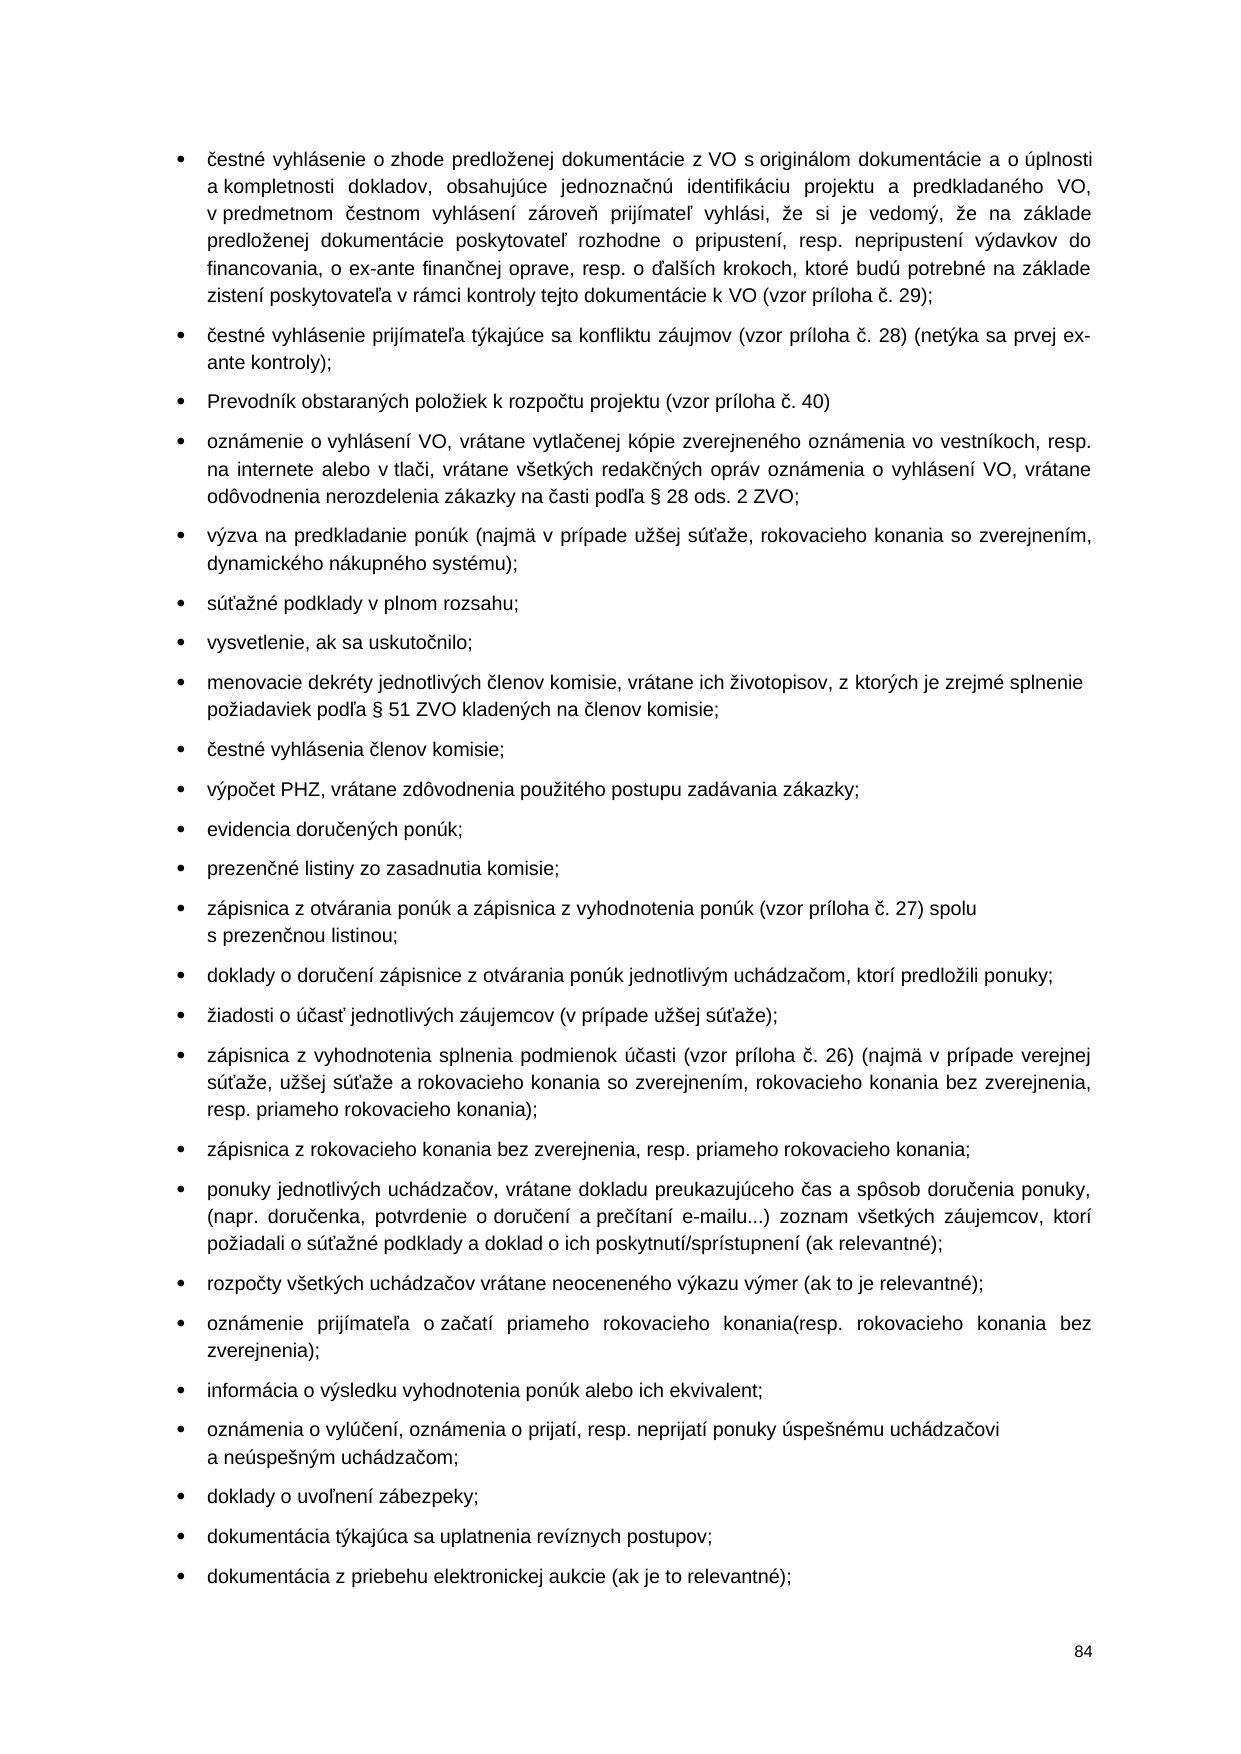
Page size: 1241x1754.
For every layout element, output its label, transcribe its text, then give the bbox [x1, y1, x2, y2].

text čestné vyhlásenia členov komisie; [177, 738, 1092, 761]
text rozpočty všetkých uchádzačov vrátane neoceneného výkazu výmer (ak to je relevantné); [177, 1272, 1092, 1294]
text ponuky jednotlivých uchádzačov, vrátane dokladu preukazujúceho čas a spôsob doručenia ponuky, (napr. doručenka, potvrdenie o doručení a prečítaní e-mailu...) zoznam všetkých záujemcov, ktorí požiadali o súťažné podklady a doklad o ich poskytnutí/sprístupnení (ak relevantné); [177, 1178, 1092, 1255]
text doklady o uvoľnení zábezpeky; [177, 1485, 1092, 1508]
text Prevodník obstaraných položiek k rozpočtu projektu (vzor príloha č. 40) [177, 390, 1092, 413]
text dokumentácia z priebehu elektronickej aukcie (ak je to relevantné); [177, 1565, 1092, 1588]
text prezenčné listiny zo zasadnutia komisie; [177, 857, 1092, 880]
text zápisnica z otvárania ponúk a zápisnica z vyhodnotenia ponúk (vzor príloha č. 27) spolu s prezenčnou listinou; [177, 897, 1092, 947]
text čestné vyhlásenie prijímateľa týkajúce sa konfliktu záujmov (vzor príloha č. 28) (netýka sa prvej ex-ante kontroly); [177, 323, 1092, 373]
text oznámenia o vylúčení, oznámenia o prijatí, resp. neprijatí ponuky úspešnému uchádzačovi a neúspešným uchádzačom; [177, 1418, 1092, 1468]
text zápisnica z rokovacieho konania bez zverejnenia, resp. priameho rokovacieho konania; [177, 1138, 1092, 1161]
text evidencia doručených ponúk; [177, 817, 1092, 840]
text vysvetlenie, ak sa uskutočnilo; [177, 631, 1092, 654]
text zápisnica z vyhodnotenia splnenia podmienok účasti (vzor príloha č. 26) (najmä v prípade verejnej súťaže, užšej súťaže a rokovacieho konania so zverejnením, rokovacieho konania bez zverejnenia, resp. priameho rokovacieho konania); [177, 1044, 1092, 1121]
text výpočet PHZ, vrátane zdôvodnenia použitého postupu zadávania zákazky; [177, 778, 1092, 801]
text doklady o doručení zápisnice z otvárania ponúk jednotlivým uchádzačom, ktorí predložili ponuky; [177, 964, 1092, 987]
text dokumentácia týkajúca sa uplatnenia revíznych postupov; [177, 1525, 1092, 1548]
text oznámenie o vyhlásení VO, vrátane vytlačenej kópie zverejneného oznámenia vo vestníkoch, resp. na internete alebo v tlači, vrátane všetkých redakčných opráv oznámenia o vyhlásení VO, vrátane odôvodnenia nerozdelenia zákazky na časti podľa § 28 ods. 2 ZVO; [177, 430, 1092, 507]
text informácia o výsledku vyhodnotenia ponúk alebo ich ekvivalent; [177, 1378, 1092, 1401]
text výzva na predkladanie ponúk (najmä v prípade užšej súťaže, rokovacieho konania so zverejnením, dynamického nákupného systému); [177, 524, 1092, 574]
text čestné vyhlásenie o zhode predloženej dokumentácie z VO s originálom dokumentácie a o úplnosti a kompletnosti dokladov, obsahujúce jednoznačnú identifikáciu projektu a predkladaného VO, v predmetnom čestnom vyhlásení zároveň prijímateľ vyhlási, že si je vedomý, že na základe predloženej dokumentácie poskytovateľ rozhodne o pripustení, resp. nepripustení výdavkov do financovania, o ex-ante finančnej oprave, resp. o ďalších krokoch, ktoré budú potrebné na základe zistení poskytovateľa v rámci kontroly tejto dokumentácie k VO (vzor príloha č. 29); [177, 148, 1092, 306]
text menovacie dekréty jednotlivých členov komisie, vrátane ich životopisov, z ktorých je zrejmé splnenie požiadaviek podľa § 51 ZVO kladených na členov komisie; [177, 671, 1092, 721]
text súťažné podklady v plnom rozsahu; [177, 591, 1092, 614]
text žiadosti o účasť jednotlivých záujemcov (v prípade užšej súťaže); [177, 1004, 1092, 1027]
text oznámenie prijímateľa o začatí priameho rokovacieho konania(resp. rokovacieho konania bez zverejnenia); [177, 1312, 1092, 1362]
